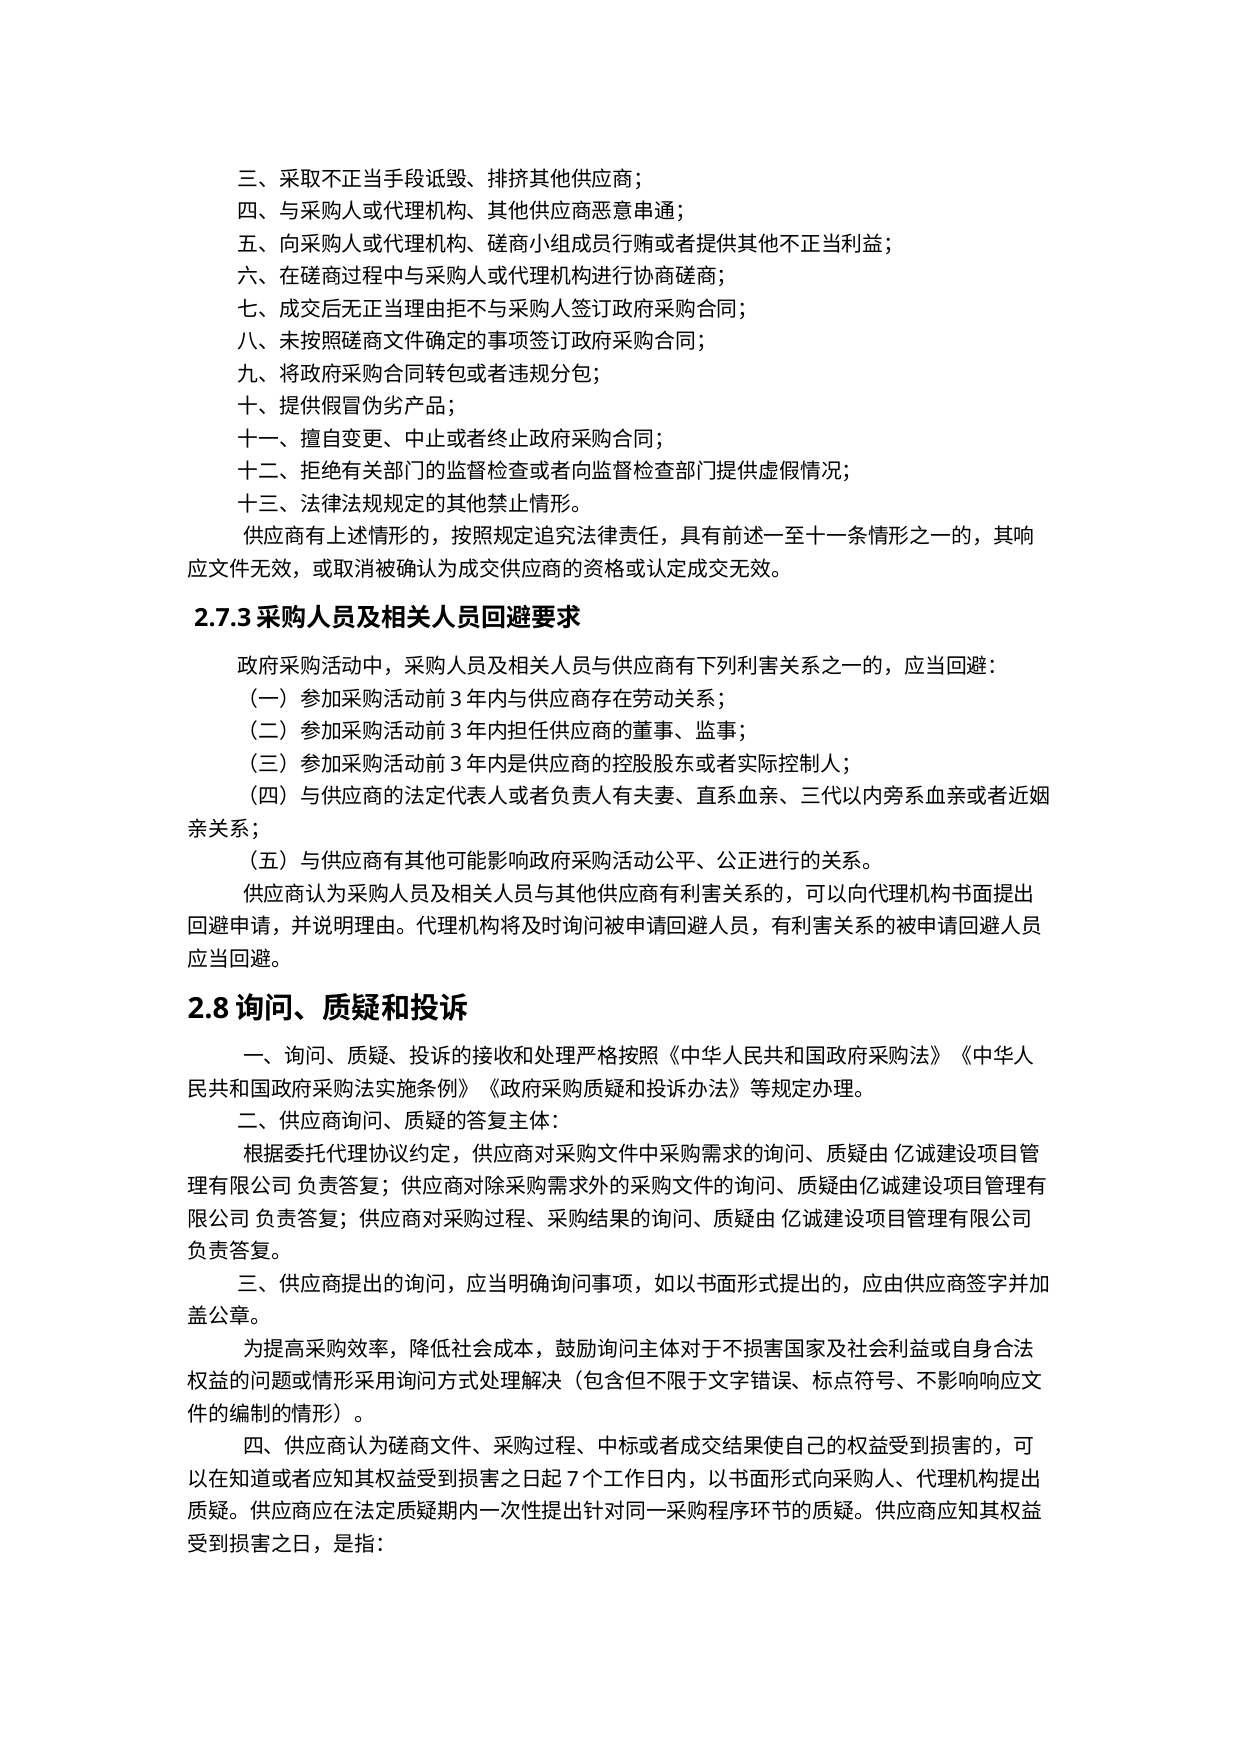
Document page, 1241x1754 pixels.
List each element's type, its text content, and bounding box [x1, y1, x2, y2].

text （二）参加采购活动前3年内担任供应商的董事、监事； [187, 714, 1053, 747]
text 七、成交后无正当理由拒不与采购人签订政府采购合同； [187, 292, 1053, 324]
text 2.7.3采购人员及相关人员回避要求 [187, 584, 1053, 649]
text 四、供应商认为磋商文件、采购过程、中标或者成交结果使自己的权益受到损害的，可以在知道或者应知其权益受到损害之日起7个工作日内，以书面形式向采购人、代理机构提出质疑。供应商应在法定质疑期内一次性提出针对同一采购程序环节的质疑。供应商应知其权益受到损害之日，是指： [187, 1429, 1053, 1559]
text 一、询问、质疑、投诉的接收和处理严格按照《中华人民共和国政府采购法》《中华人民共和国政府采购法实施条例》《政府采购质疑和投诉办法》等规定办理。 [187, 1039, 1053, 1104]
text 2.8询问、质疑和投诉 [187, 974, 1053, 1039]
text 八、未按照磋商文件确定的事项签订政府采购合同； [187, 324, 1053, 357]
text 十、提供假冒伪劣产品； [187, 389, 1053, 422]
text （三）参加采购活动前3年内是供应商的控股股东或者实际控制人； [187, 747, 1053, 779]
text 九、将政府采购合同转包或者违规分包； [187, 357, 1053, 389]
text 三、采取不正当手段诋毁、排挤其他供应商； [187, 162, 1053, 194]
text 二、供应商询问、质疑的答复主体： [187, 1104, 1053, 1137]
text 六、在磋商过程中与采购人或代理机构进行协商磋商； [187, 259, 1053, 292]
text 十一、擅自变更、中止或者终止政府采购合同； [187, 422, 1053, 454]
text 三、供应商提出的询问，应当明确询问事项，如以书面形式提出的，应由供应商签字并加盖公章。 [187, 1267, 1053, 1332]
text 四、与采购人或代理机构、其他供应商恶意串通； [187, 194, 1053, 227]
text 供应商有上述情形的，按照规定追究法律责任，具有前述一至十一条情形之一的，其响应文件无效，或取消被确认为成交供应商的资格或认定成交无效。 [187, 519, 1053, 584]
text 为提高采购效率，降低社会成本，鼓励询问主体对于不损害国家及社会利益或自身合法权益的问题或情形采用询问方式处理解决（包含但不限于文字错误、标点符号、不影响响应文件的编制的情形）。 [187, 1332, 1053, 1429]
text 供应商认为采购人员及相关人员与其他供应商有利害关系的，可以向代理机构书面提出回避申请，并说明理由。代理机构将及时询问被申请回避人员，有利害关系的被申请回避人员应当回避。 [187, 877, 1053, 974]
text 五、向采购人或代理机构、磋商小组成员行贿或者提供其他不正当利益； [187, 227, 1053, 259]
text 十三、法律法规规定的其他禁止情形。 [187, 487, 1053, 519]
text 根据委托代理协议约定，供应商对采购文件中采购需求的询问、质疑由 亿诚建设项目管理有限公司 负责答复；供应商对除采购需求外的采购文件的询问、质疑由亿诚建设项目管理有限公司 负责答复；供应商对采购过程、采购结果的询问、质疑由 亿诚建设项目管理有限公司 负责答复。 [187, 1137, 1053, 1267]
text （四）与供应商的法定代表人或者负责人有夫妻、直系血亲、三代以内旁系血亲或者近姻亲关系； [187, 779, 1053, 844]
text 十二、拒绝有关部门的监督检查或者向监督检查部门提供虚假情况； [187, 454, 1053, 487]
text 政府采购活动中，采购人员及相关人员与供应商有下列利害关系之一的，应当回避： [187, 649, 1053, 682]
text （一）参加采购活动前3年内与供应商存在劳动关系； [187, 682, 1053, 714]
text （五）与供应商有其他可能影响政府采购活动公平、公正进行的关系。 [187, 844, 1053, 877]
